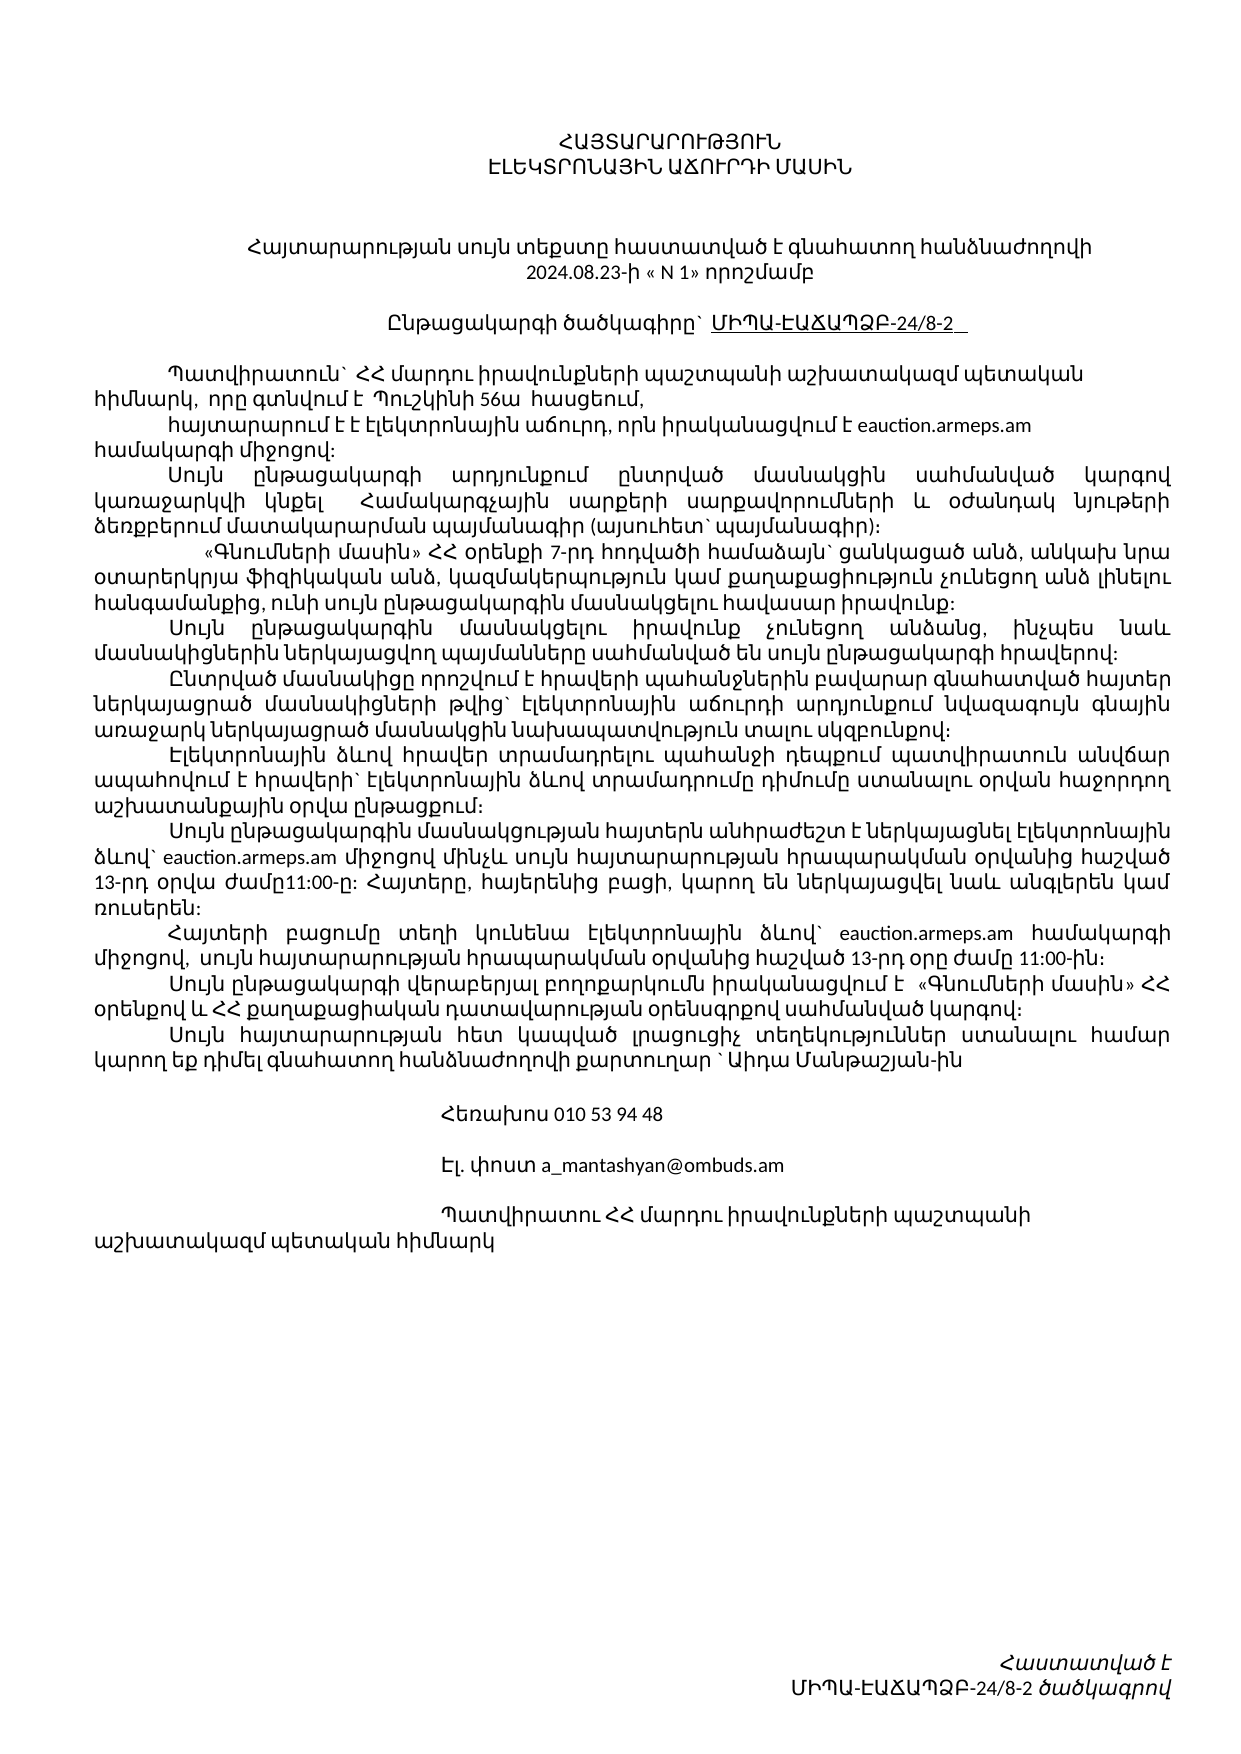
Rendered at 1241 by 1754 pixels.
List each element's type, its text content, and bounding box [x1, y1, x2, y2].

text Պատվիրատուն` ՀՀ մարդու իրավունքների պաշտպանի աշխատակազմ պետական հիմնարկ, որը գտնվում է Պուշկինի 56ա հասցեում, [94, 361, 1171, 412]
text Էլ. փոստ a_mantashyan@ombuds.am [94, 1152, 1171, 1177]
text Հեռախոս 010 53 94 48 [94, 1101, 1171, 1126]
text Հաստատված է [94, 1650, 1171, 1675]
text Պատվիրատու ՀՀ մարդու իրավունքների պաշտպանի աշխատակազմ պետական հիմնարկ [94, 1203, 1171, 1253]
text Ընտրված մասնակիցը որոշվում է հրավերի պահանջներին բավարար գնահատված հայտեր ներկայացրած մասնակիցների թվից` էլեկտրոնային աճուրդի արդյունքում նվազագույն գնային առաջարկ ներկայացրած մասնակցին նախապատվություն տալու սկզբունքով։ [94, 666, 1171, 742]
text Հայտարարության սույն տեքստը հաստատված է գնահատող հանձնաժողովի [94, 234, 1171, 259]
text Սույն հայտարարության հետ կապված լրացուցիչ տեղեկություններ ստանալու համար կարող եք դիմել գնահատող հանձնաժողովի քարտուղար ` Աիդա Մանթաշյան-ին [94, 1022, 1171, 1073]
text Հայտերի բացումը տեղի կունենա էլեկտրոնային ձևով` eauction.armeps.am համակարգի միջոցով, սույն հայտարարության հրապարակման օրվանից հաշված 13-րդ օրը ժամը 11:00-ին։ [94, 920, 1171, 971]
text հայտարարում է է էլեկտրոնային աճուրդ, որն իրականացվում է eauction.armeps.am համակարգի միջոցով: [94, 412, 1171, 463]
text «Գնումների մասին» ՀՀ օրենքի 7-րդ հոդվածի համաձայն` ցանկացած անձ, անկախ նրա օտարերկրյա ֆիզիկական անձ, կազմակերպություն կամ քաղաքացիություն չունեցող անձ լինելու հանգամանքից, ունի սույն ընթացակարգին մասնակցելու հավասար իրավունք: [94, 539, 1171, 615]
text Սույն ընթացակարգին մասնակցության հայտերն անհրաժեշտ է ներկայացնել էլեկտրոնային ձևով` eauction.armeps.am միջոցով մինչև սույն հայտարարության հրապարակման օրվանից հաշված 13-րդ օրվա ժամը11:00-ը: Հայտերը, հայերենից բացի, կարող են ներկայացվել նաև անգլերեն կամ ռուսերեն: [94, 818, 1171, 920]
text ԷԼԵԿՏՐՈՆԱՅԻՆ ԱՃՈՒՐԴԻ ՄԱՍԻՆ [94, 154, 1171, 180]
text ՄԻՊԱ-ԷԱՃԱՊՁԲ-24/8-2 ծածկագրով [94, 1675, 1171, 1701]
text ՀԱՅՏԱՐԱՐՈՒԹՅՈՒՆ [94, 129, 1171, 154]
text Սույն ընթացակարգի արդյունքում ընտրված մասնակցին սահմանված կարգով կառաջարկվի կնքել Համակարգչային սարքերի սարքավորումների և օժանդակ նյութերի ձեռքբերում մատակարարման պայմանագիր (այսուհետ` պայմանագիր)։ [94, 463, 1171, 539]
text 2024.08.23 -ի « N 1» որոշմամբ [94, 259, 1171, 285]
text Ընթացակարգի ծածկագիրը` ՄԻՊԱ-ԷԱՃԱՊՁԲ-24/8-2 [94, 310, 1171, 336]
text Սույն ընթացակարգի վերաբերյալ բողոքարկումն իրականացվում է «Գնումների մասին» ՀՀ օրենքով և ՀՀ քաղաքացիական դատավարության օրենսգրքով սահմանված կարգով։ [94, 971, 1171, 1022]
text Էլեկտրոնային ձևով հրավեր տրամադրելու պահանջի դեպքում պատվիրատուն անվճար ապահովում է հրավերի` էլեկտրոնային ձևով տրամադրումը դիմումը ստանալու օրվան հաջորդող աշխատանքային օրվա ընթացքում։ [94, 742, 1171, 818]
text Սույն ընթացակարգին մասնակցելու իրավունք չունեցող անձանց, ինչպես նաև մասնակիցներին ներկայացվող պայմանները սահմանված են սույն ընթացակարգի հրավերով: [94, 615, 1171, 666]
